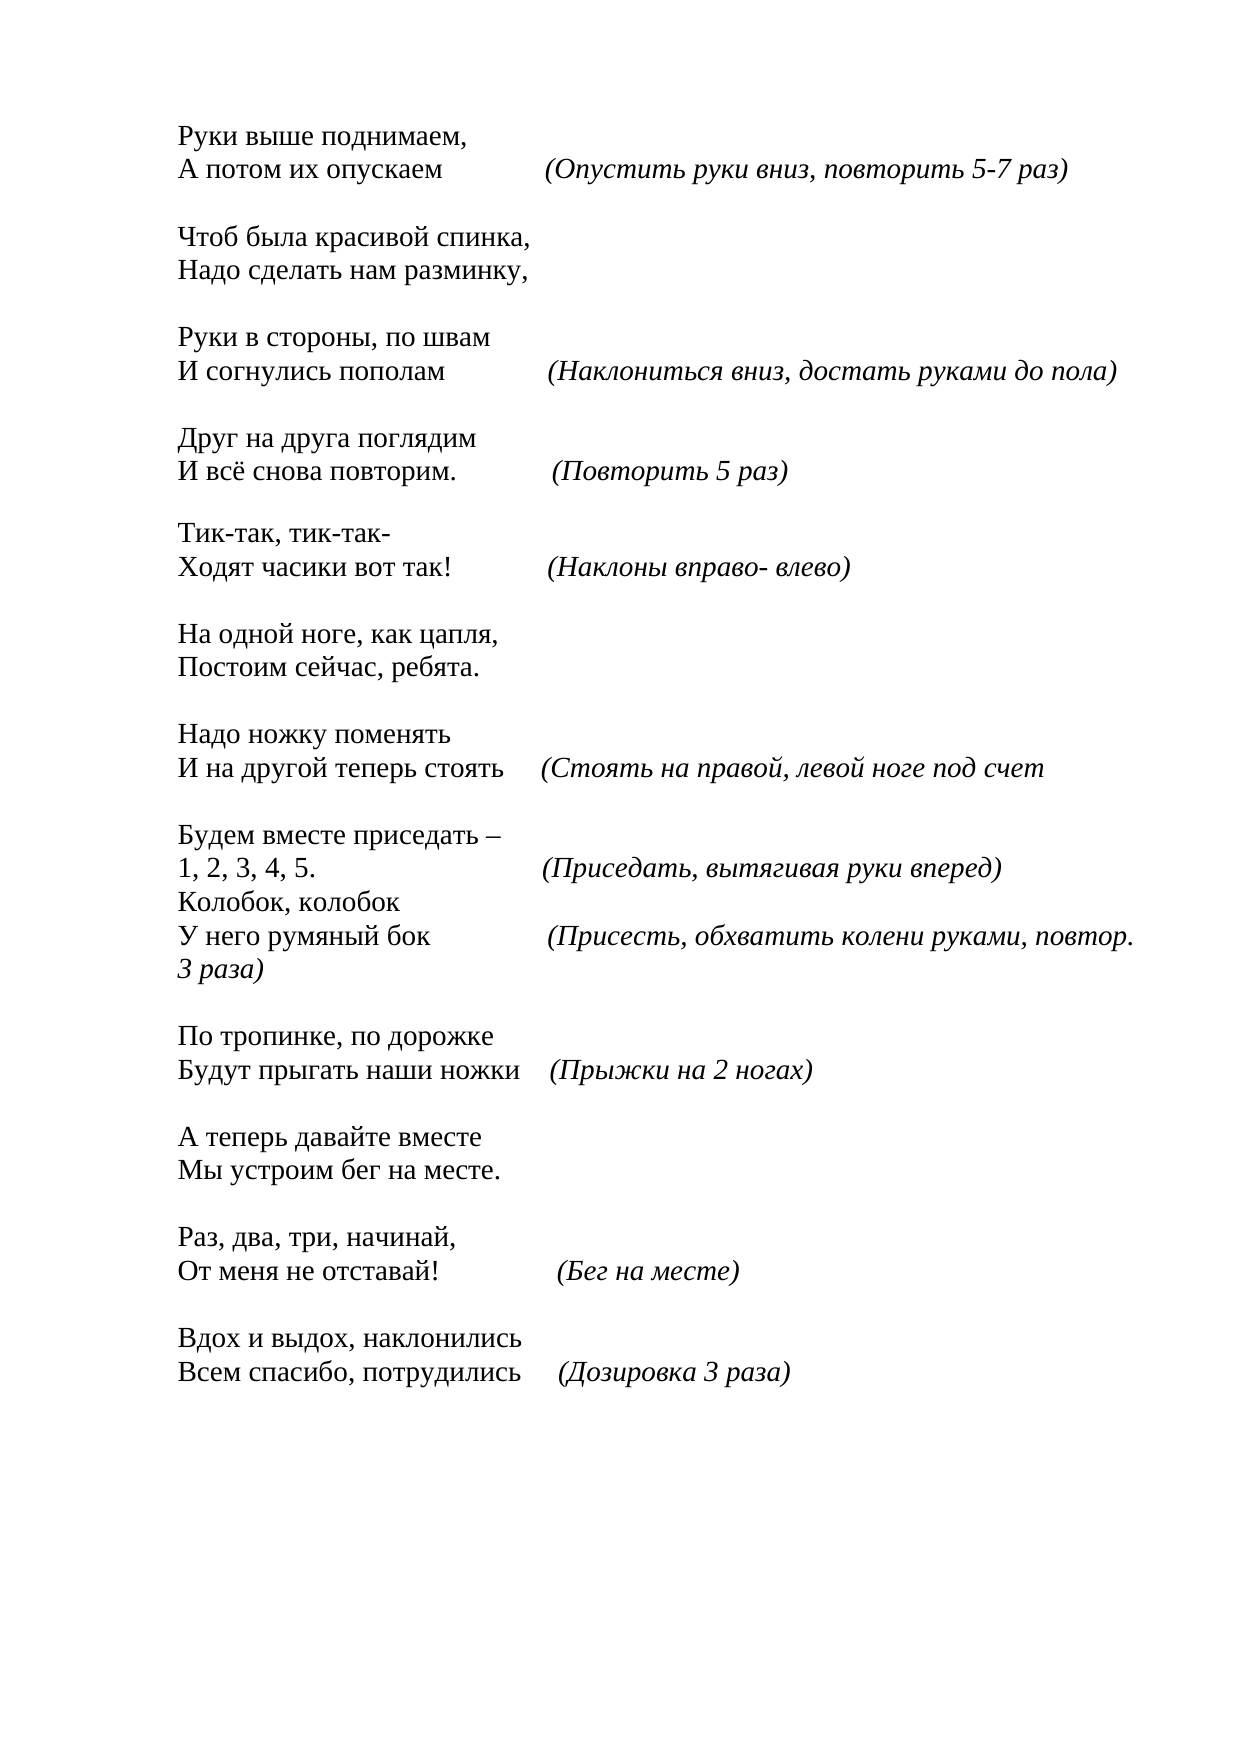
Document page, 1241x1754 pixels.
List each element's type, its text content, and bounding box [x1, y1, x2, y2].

text А потом их опускаем (Опустить руки вниз, повторить 5-7 раз) [177, 152, 1152, 185]
text По тропинке, по дорожке [177, 1018, 1152, 1052]
text Всем спасибо, потрудились (Дозировка 3 раза) [177, 1354, 1152, 1387]
text А теперь давайте вместе [177, 1119, 1152, 1152]
text Тик-так, тик-так- [177, 515, 1152, 549]
text Колобок, колобок [177, 884, 1152, 918]
text Чтоб была красивой спинка, [177, 219, 1152, 252]
text У него румяный бок (Присесть, обхватить колени руками, повтор. 3 раза) [177, 918, 1152, 985]
text От меня не отставай! (Бег на месте) [177, 1253, 1152, 1287]
text 1, 2, 3, 4, 5. (Приседать, вытягивая руки вперед) [177, 851, 1152, 884]
text Вдох и выдох, наклонились [177, 1320, 1152, 1354]
text На одной ноге, как цапля, [177, 616, 1152, 649]
text Будем вместе приседать – [177, 817, 1152, 851]
text Мы устроим бег на месте. [177, 1152, 1152, 1186]
text И согнулись пополам (Наклониться вниз, достать руками до пола) [177, 353, 1152, 386]
text Руки в стороны, по швам [177, 319, 1152, 353]
text И на другой теперь стоять (Стоять на правой, левой ноге под счет [177, 750, 1152, 783]
text Постоим сейчас, ребята. [177, 649, 1152, 683]
text Ходят часики вот так! (Наклоны вправо- влево) [177, 549, 1152, 582]
text Друг на друга поглядим [177, 420, 1152, 453]
text Надо ножку поменять [177, 716, 1152, 750]
text Будут прыгать наши ножки (Прыжки на 2 ногах) [177, 1052, 1152, 1085]
text Раз, два, три, начинай, [177, 1219, 1152, 1253]
text Руки выше поднимаем, [177, 118, 1152, 152]
text И всё снова повторим. (Повторить 5 раз) [177, 453, 1152, 487]
text Надо сделать нам разминку, [177, 252, 1152, 286]
